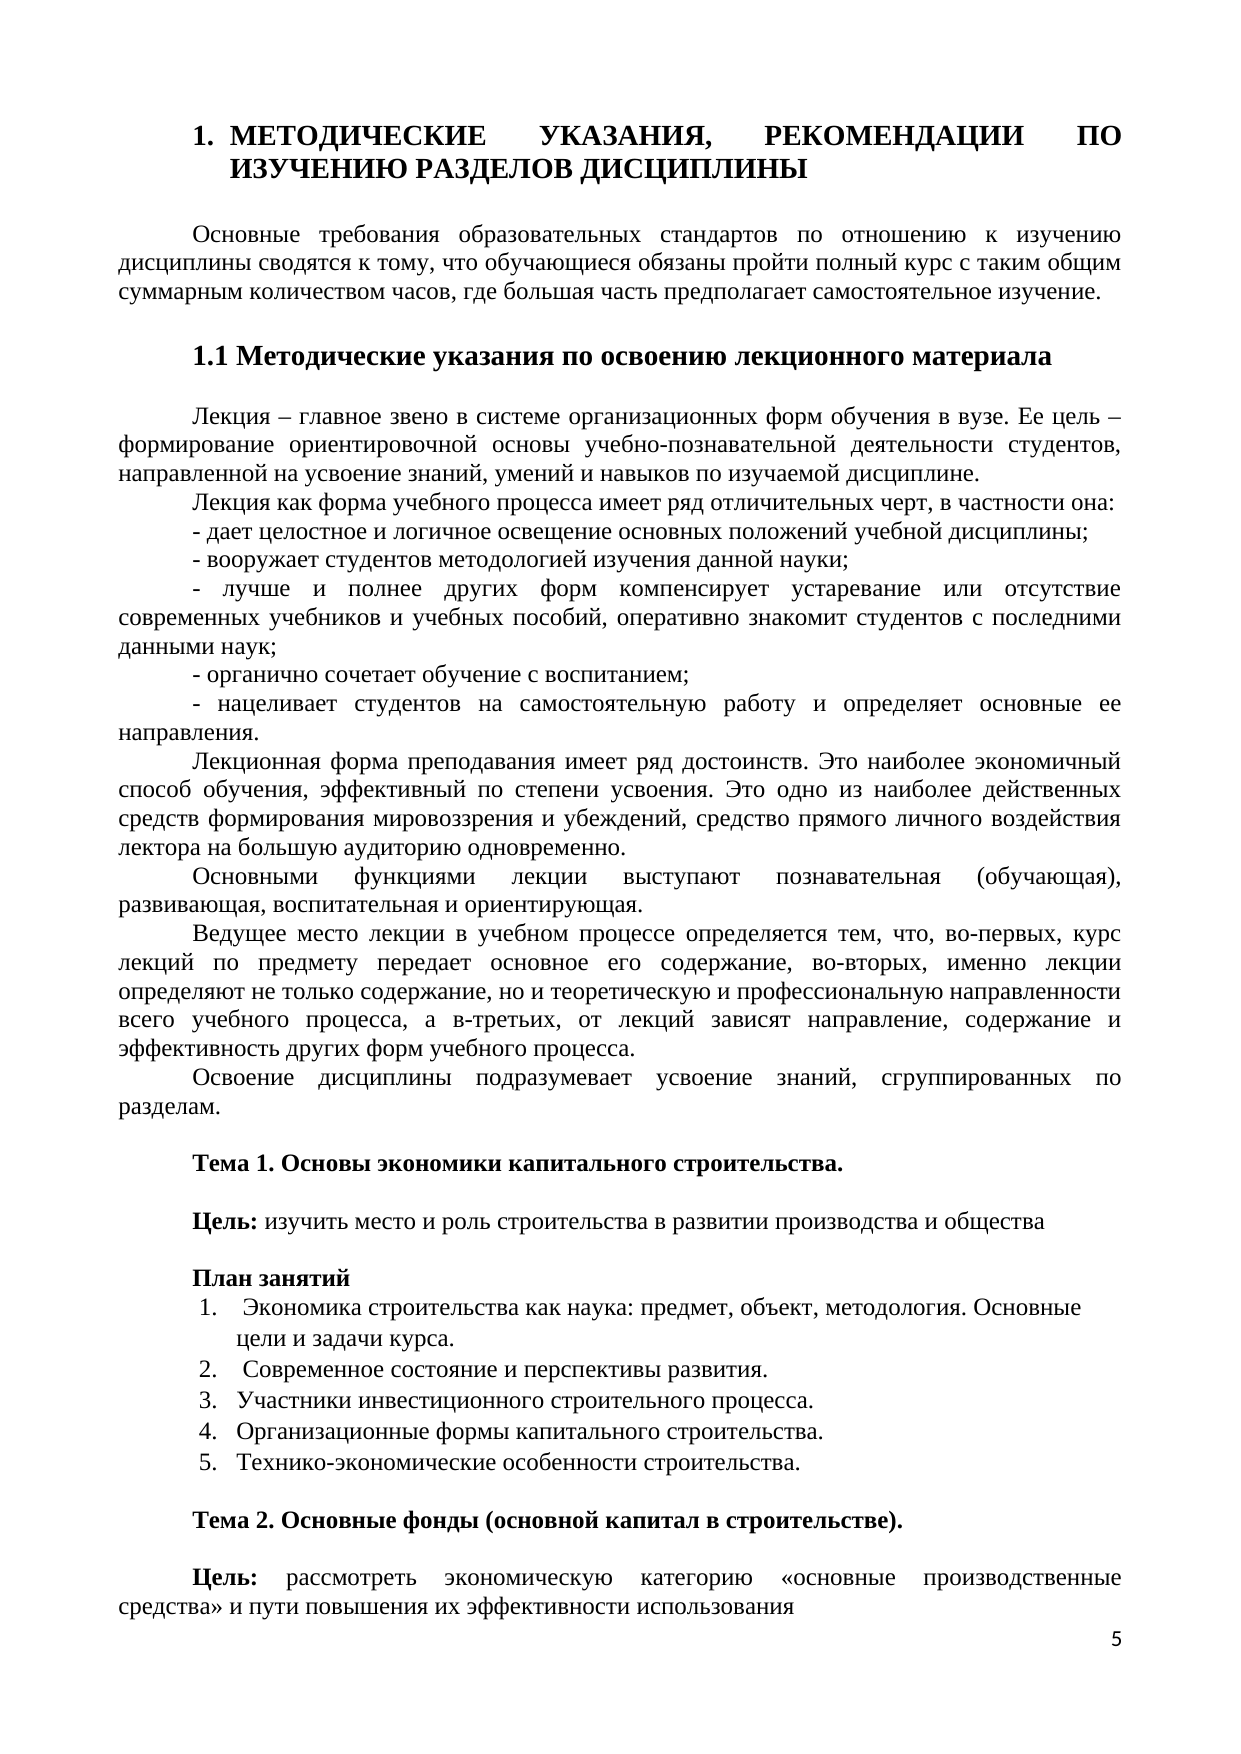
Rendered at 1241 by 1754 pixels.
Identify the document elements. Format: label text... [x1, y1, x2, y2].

text Ведущее место лекции в учебном процессе определяется тем, что, во-первых, курс лекций по предмету передает основное его содержание, во-вторых, именно лекции определяют не только содержание, но и теоретическую и профессиональную направленности всего учебного процесса, а в-третьих, от лекций зависят направление, содержание и эффективность других форм учебного процесса. [118, 918, 1122, 1062]
list Методические указания, рекомендации по изучению разделов дисциплины [192, 118, 1122, 185]
text - органично сочетает обучение с воспитанием; [118, 659, 1122, 688]
list Участники инвестиционного строительного процесса. [198, 1385, 1122, 1414]
text Тема 2. Основные фонды (основной капитал в строительстве). [118, 1505, 1122, 1533]
text 1.1 Методические указания по освоению лекционного материала [118, 338, 1122, 372]
text Тема 1. Основы экономики капитального строительства. [118, 1148, 1122, 1177]
text - дает целостное и логичное освещение основных положений учебной дисциплины; [118, 516, 1122, 544]
list Организационные формы капитального строительства. [198, 1416, 1122, 1445]
text Лекция как форма учебного процесса имеет ряд отличительных черт, в частности она: [118, 487, 1122, 516]
text Основные требования образовательных стандартов по отношению к изучению дисциплины сводятся к тому, что обучающиеся обязаны пройти полный курс с таким общим суммарным количеством часов, где большая часть предполагает самостоятельное изучение. [118, 219, 1122, 305]
text - вооружает студентов методологией изучения данной науки; [118, 544, 1122, 573]
list Экономика строительства как наука: предмет, объект, методология. Основные цели и задачи курса. [198, 1292, 1122, 1352]
text План занятий [118, 1263, 1122, 1292]
list Технико-экономические особенности строительства. [198, 1447, 1122, 1476]
text Лекционная форма преподавания имеет ряд достоинств. Это наиболее экономичный способ обучения, эффективный по степени усвоения. Это одно из наиболее действенных средств формирования мировоззрения и убеждений, средство прямого личного воздействия лектора на большую аудиторию одновременно. [118, 746, 1122, 861]
text Цель: рассмотреть экономическую категорию «основные производственные средства» и пути повышения их эффективности использования [118, 1562, 1122, 1620]
text Лекция – главное звено в системе организационных форм обучения в вузе. Ее цель – формирование ориентировочной основы учебно-познавательной деятельности студентов, направленной на усвоение знаний, умений и навыков по изучаемой дисциплине. [118, 401, 1122, 487]
list Современное состояние и перспективы развития. [198, 1354, 1122, 1383]
text - нацеливает студентов на самостоятельную работу и определяет основные ее направления. [118, 688, 1122, 746]
text Освоение дисциплины подразумевает усвоение знаний, сгруппированных по разделам. [118, 1062, 1122, 1119]
text Цель: изучить место и роль строительства в развитии производства и общества [118, 1206, 1122, 1234]
text - лучше и полнее других форм компенсирует устаревание или отсутствие современных учебников и учебных пособий, оперативно знакомит студентов с последними данными наук; [118, 573, 1122, 659]
text Основными функциями лекции выступают познавательная (обучающая), развивающая, воспитательная и ориентирующая. [118, 861, 1122, 918]
